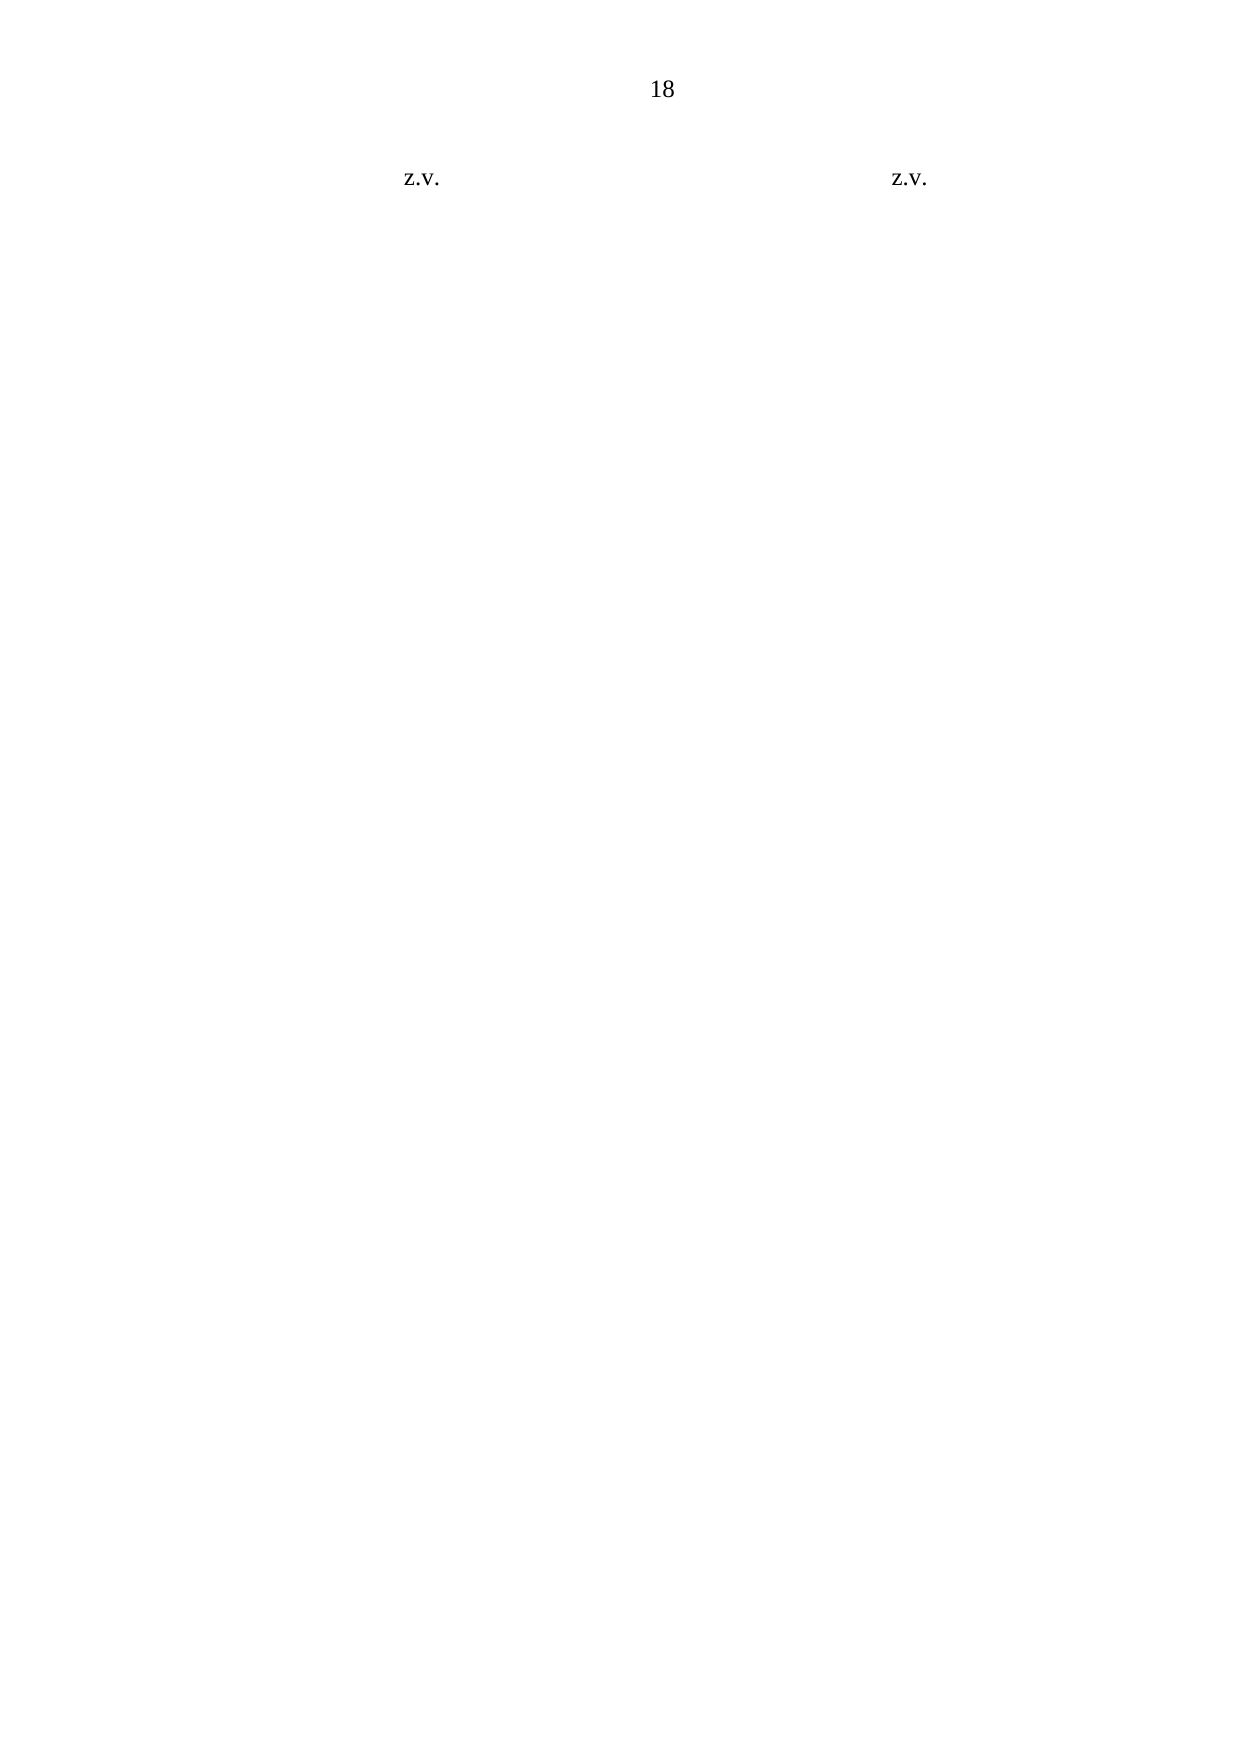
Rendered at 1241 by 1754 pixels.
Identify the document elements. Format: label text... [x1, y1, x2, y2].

table_cell z.v. [656, 133, 1163, 190]
table_cell z.v. [187, 133, 656, 190]
